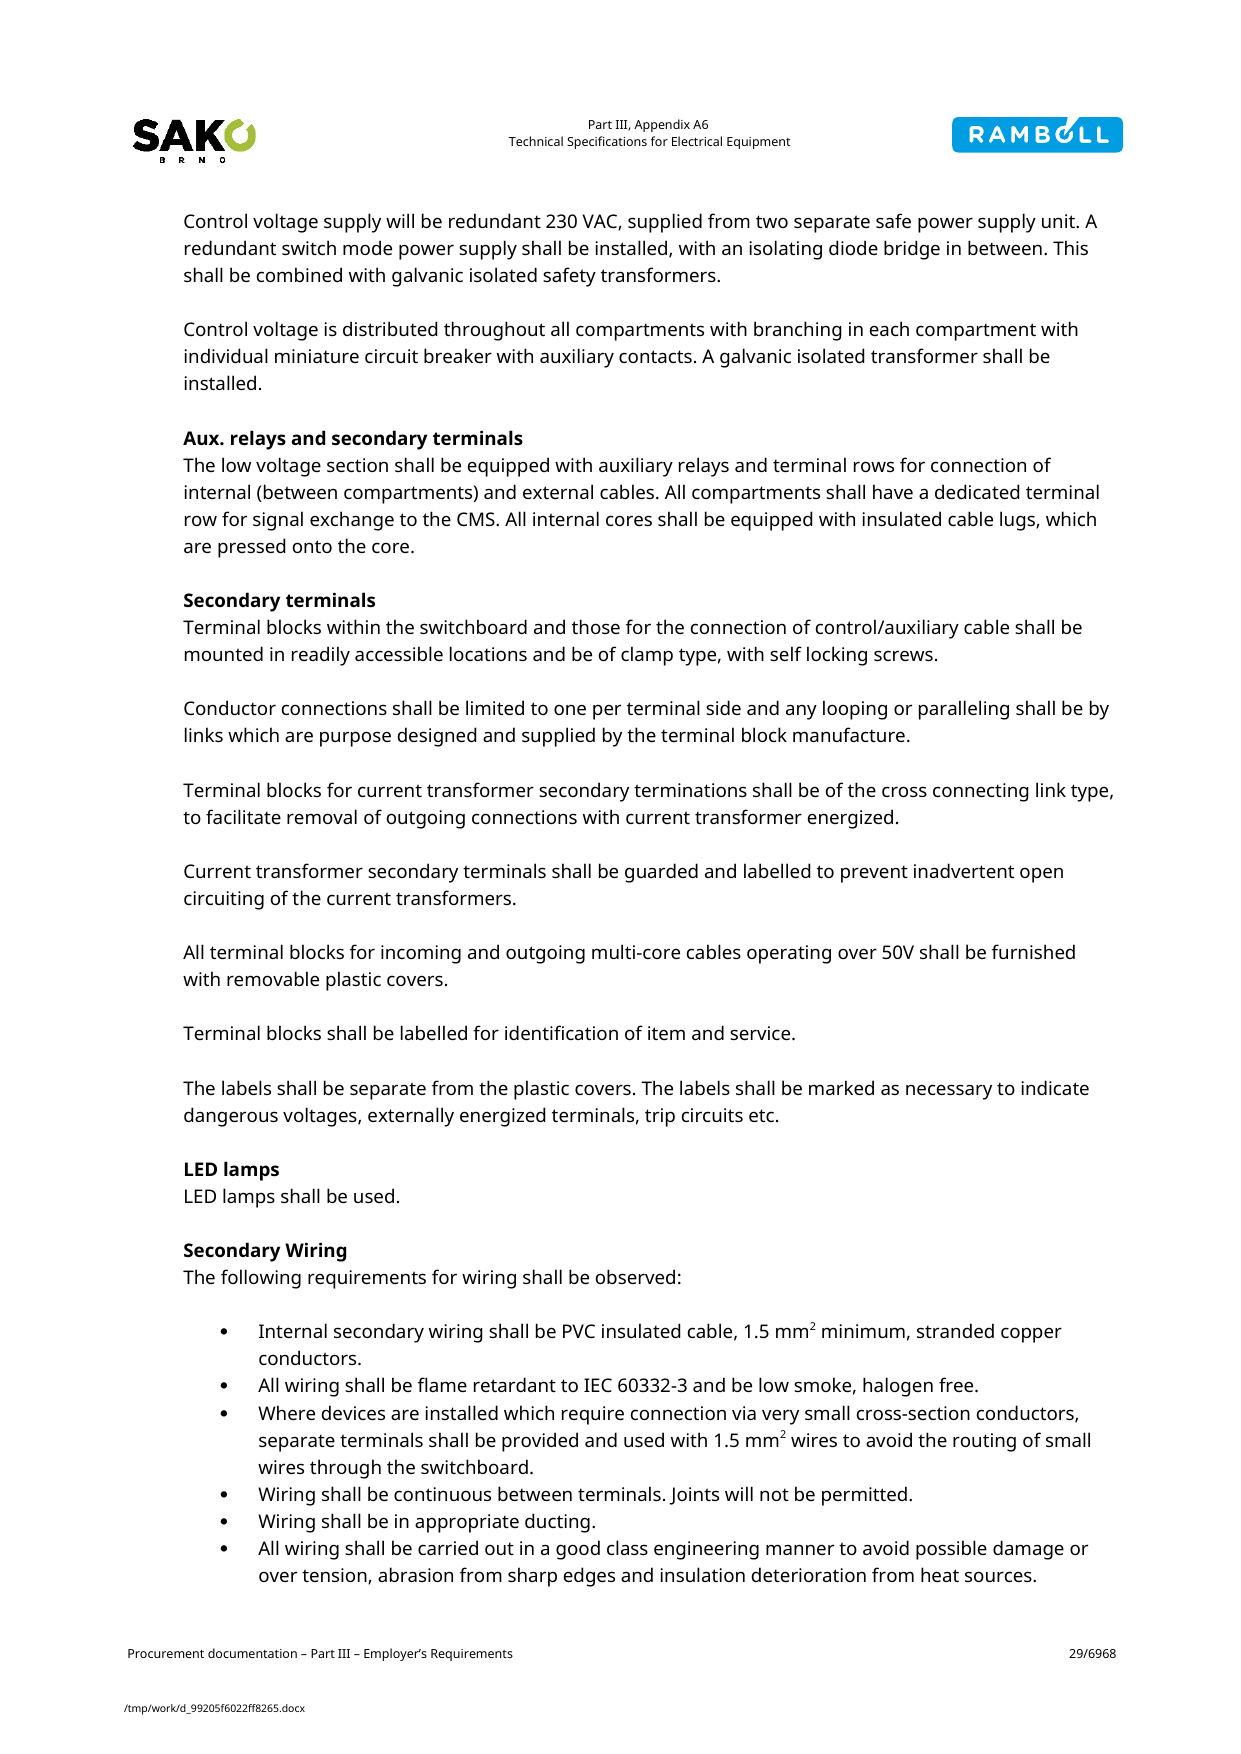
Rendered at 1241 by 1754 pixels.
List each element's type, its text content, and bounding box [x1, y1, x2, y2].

text The labels shall be separate from the plastic covers. The labels shall be marked as necessary to indicate dangerous voltages, externally energized terminals, trip circuits etc. [183, 1073, 1116, 1127]
list Wiring shall be in appropriate ducting. [221, 1507, 1116, 1534]
text Secondary terminals [183, 586, 1116, 613]
picture [132, 119, 256, 163]
text Control voltage is distributed throughout all compartments with branching in each compartment with individual miniature circuit breaker with auxiliary contacts. A galvanic isolated transformer shall be installed. [183, 315, 1116, 396]
text Terminal blocks shall be labelled for identification of item and service. [183, 1019, 1116, 1046]
list Where devices are installed which require connection via very small cross-section conductors, separate terminals shall be provided and used with 1.5 mm2 wires to avoid the routing of small wires through the switchboard. [221, 1398, 1116, 1479]
list Wiring shall be continuous between terminals. Joints will not be permitted. [221, 1479, 1116, 1507]
list Internal secondary wiring shall be PVC insulated cable, 1.5 mm2 minimum, stranded copper conductors. [221, 1317, 1116, 1371]
text All terminal blocks for incoming and outgoing multi-core cables operating over 50V shall be furnished with removable plastic covers. [183, 938, 1116, 992]
list All wiring shall be carried out in a good class engineering manner to avoid possible damage or over tension, abrasion from sharp edges and insulation deterioration from heat sources. [221, 1534, 1116, 1588]
text Aux. relays and secondary terminals [183, 423, 1116, 450]
text The low voltage section shall be equipped with auxiliary relays and terminal rows for connection of internal (between compartments) and external cables. All compartments shall have a dedicated terminal row for signal exchange to the CMS. All internal cores shall be equipped with insulated cable lugs, which are pressed onto the core. [183, 450, 1116, 559]
text Conductor connections shall be limited to one per terminal side and any looping or paralleling shall be by links which are purpose designed and supplied by the terminal block manufacture. [183, 694, 1116, 748]
list All wiring shall be flame retardant to IEC 60332-3 and be low smoke, halogen free. [221, 1371, 1116, 1398]
text LED lamps [183, 1154, 1116, 1182]
text Control voltage supply will be redundant 230 VAC, supplied from two separate safe power supply unit. A redundant switch mode power supply shall be installed, with an isolating diode bridge in between. This shall be combined with galvanic isolated safety transformers. [183, 207, 1116, 288]
text Terminal blocks within the switchboard and those for the connection of control/auxiliary cable shall be mounted in readily accessible locations and be of clamp type, with self locking screws. [183, 613, 1116, 667]
text The following requirements for wiring shall be observed: [183, 1263, 1116, 1290]
text Terminal blocks for current transformer secondary terminations shall be of the cross connecting link type, to facilitate removal of outgoing connections with current transformer energized. [183, 775, 1116, 829]
text LED lamps shall be used. [183, 1182, 1116, 1209]
text Secondary Wiring [183, 1236, 1116, 1263]
text Current transformer secondary terminals shall be guarded and labelled to prevent inadvertent open circuiting of the current transformers. [183, 857, 1116, 911]
